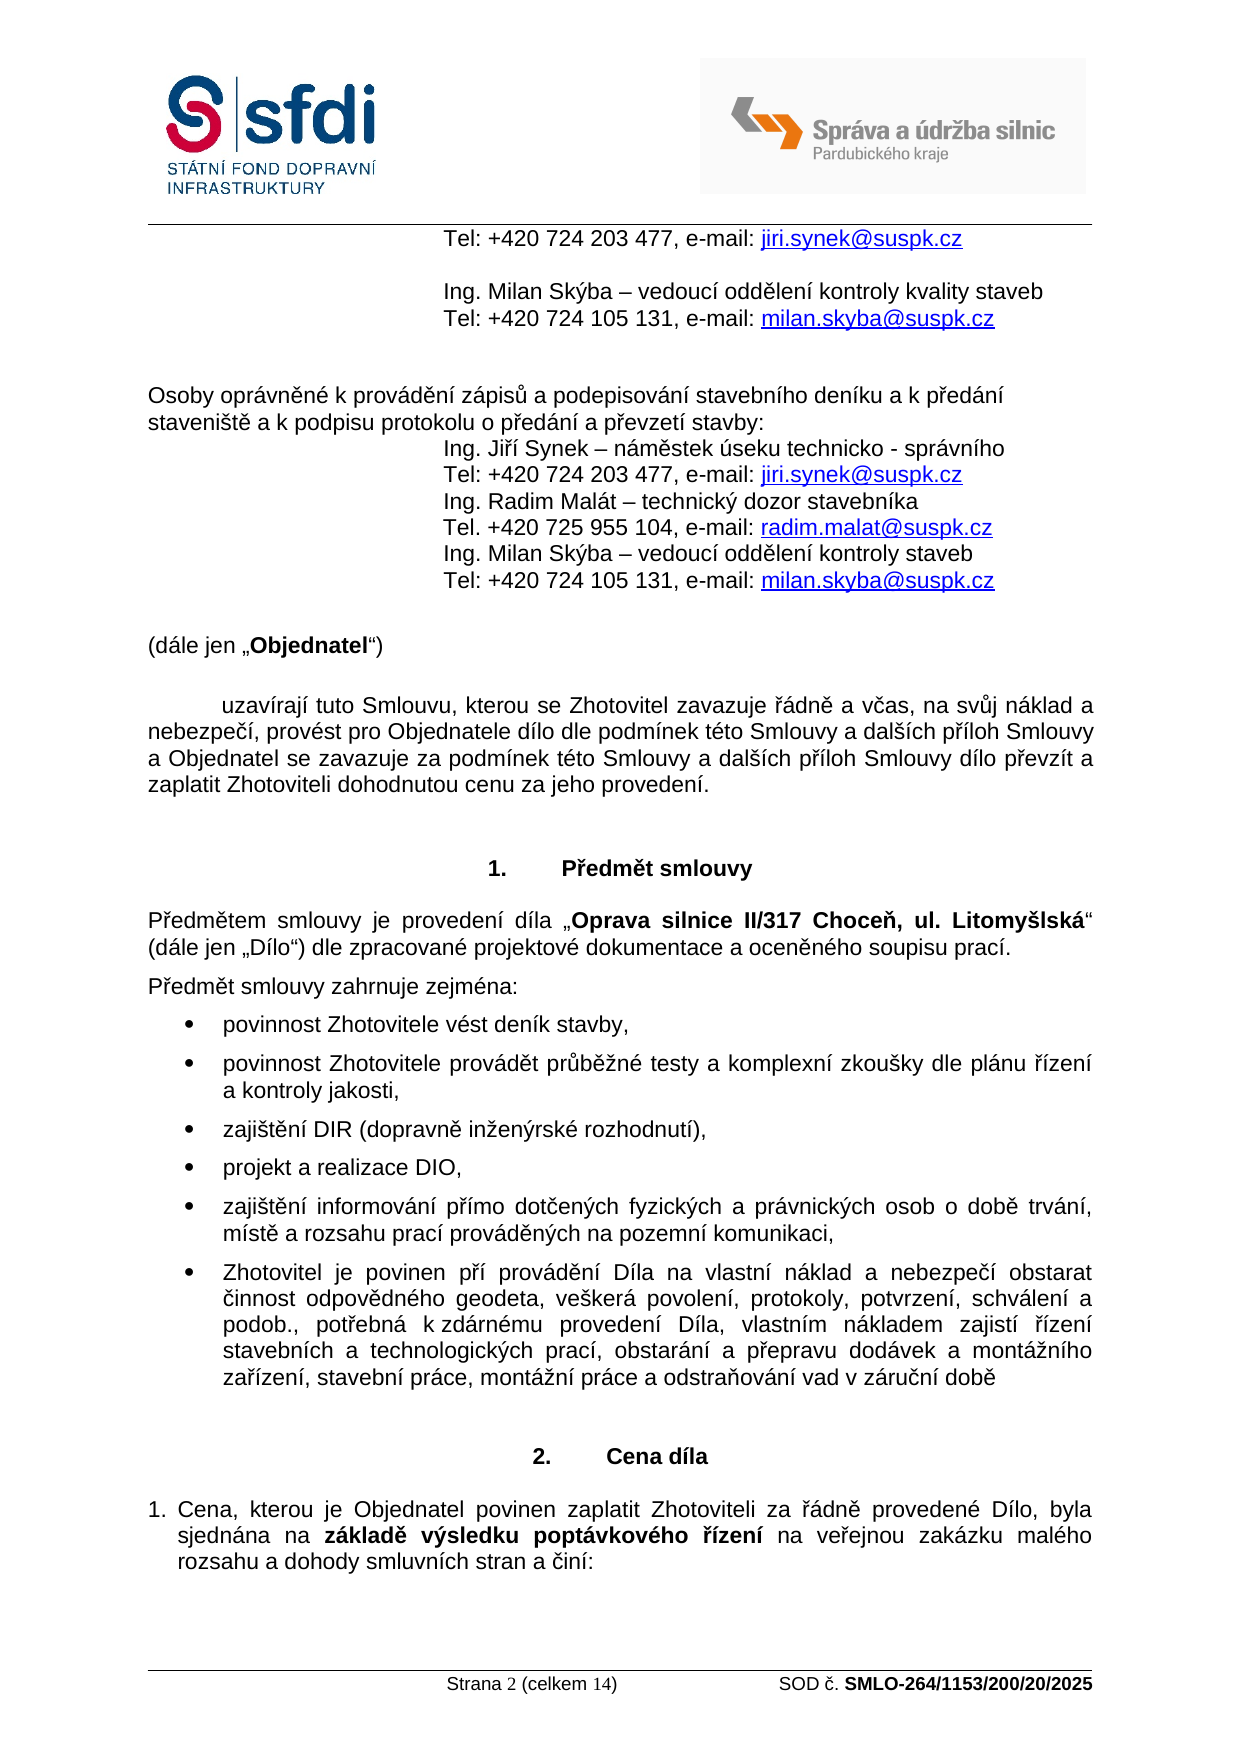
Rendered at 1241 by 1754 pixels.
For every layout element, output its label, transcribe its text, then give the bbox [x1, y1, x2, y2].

text Tel. +420 725 955 104, e-mail: radim.malat@suspk.cz [369, 514, 1092, 540]
text Tel: +420 724 105 131, e-mail: milan.skyba@suspk.cz [369, 304, 1092, 331]
text Předmět smlouvy zahrnuje zejména: [148, 973, 1092, 999]
text (dále jen „Objednatel“) [148, 632, 1092, 658]
text Ing. Milan Skýba – vedoucí oddělení kontroly staveb [443, 540, 1092, 567]
picture [700, 58, 1086, 194]
text Tel: +420 724 203 477, e-mail: jiri.synek@suspk.cz [369, 461, 1092, 488]
picture [166, 73, 376, 194]
list Cena díla [148, 1443, 1092, 1469]
text Tel: +420 724 203 477, e-mail: jiri.synek@suspk.cz [369, 225, 1092, 252]
text Tel: +420 724 105 131, e-mail: milan.skyba@suspk.cz [369, 567, 1092, 593]
text Ing. Radim Malát – technický dozor stavebníka [369, 488, 1092, 514]
list povinnost Zhotovitele vést deník stavby, [185, 1011, 1092, 1038]
list Zhotovitel je povinen pří provádění Díla na vlastní náklad a nebezpečí obstarat činnost odpovědného geodeta, veškerá povolení, protokoly, potvrzení, schválení a podob., potřebná k zdárnému provedení Díla, vlastním nákladem zajistí řízení stavebních a technologických prací, obstarání a přepravu dodávek a montážního zařízení, stavební práce, montážní práce a odstraňování vad v záruční době [185, 1258, 1092, 1390]
text Ing. Jiří Synek – náměstek úseku technicko - správního [369, 435, 1092, 461]
text Předmětem smlouvy je provedení díla „Oprava silnice II/317 Choceň, ul. Litomyšlská“ (dále jen „Dílo“) dle zpracované projektové dokumentace a oceněného soupisu prací. [148, 907, 1092, 960]
list Předmět smlouvy [148, 855, 1092, 881]
list Cena, kterou je Objednatel povinen zaplatit Zhotoviteli za řádně provedené Dílo, byla sjednána na základě výsledku poptávkového řízení na veřejnou zakázku malého rozsahu a dohody smluvních stran a činí: [148, 1496, 1092, 1575]
text Ing. Milan Skýba – vedoucí oddělení kontroly kvality staveb [369, 278, 1092, 304]
text Osoby oprávněné k provádění zápisů a podepisování stavebního deníku a k předání staveniště a k podpisu protokolu o předání a převzetí stavby: [148, 382, 1098, 435]
text uzavírají tuto Smlouvu, kterou se Zhotovitel zavazuje řádně a včas, na svůj náklad a nebezpečí, provést pro Objednatele dílo dle podmínek této Smlouvy a dalších příloh Smlouvy a Objednatel se zavazuje za podmínek této Smlouvy a dalších příloh Smlouvy dílo převzít a zaplatit Zhotoviteli dohodnutou cenu za jeho provedení. [148, 692, 1095, 797]
list zajištění informování přímo dotčených fyzických a právnických osob o době trvání, místě a rozsahu prací prováděných na pozemní komunikaci, [185, 1193, 1092, 1246]
list zajištění DIR (dopravně inženýrské rozhodnutí), [185, 1116, 1092, 1142]
list povinnost Zhotovitele provádět průběžné testy a komplexní zkoušky dle plánu řízení a kontroly jakosti, [185, 1050, 1092, 1103]
list projekt a realizace DIO, [185, 1154, 1092, 1181]
